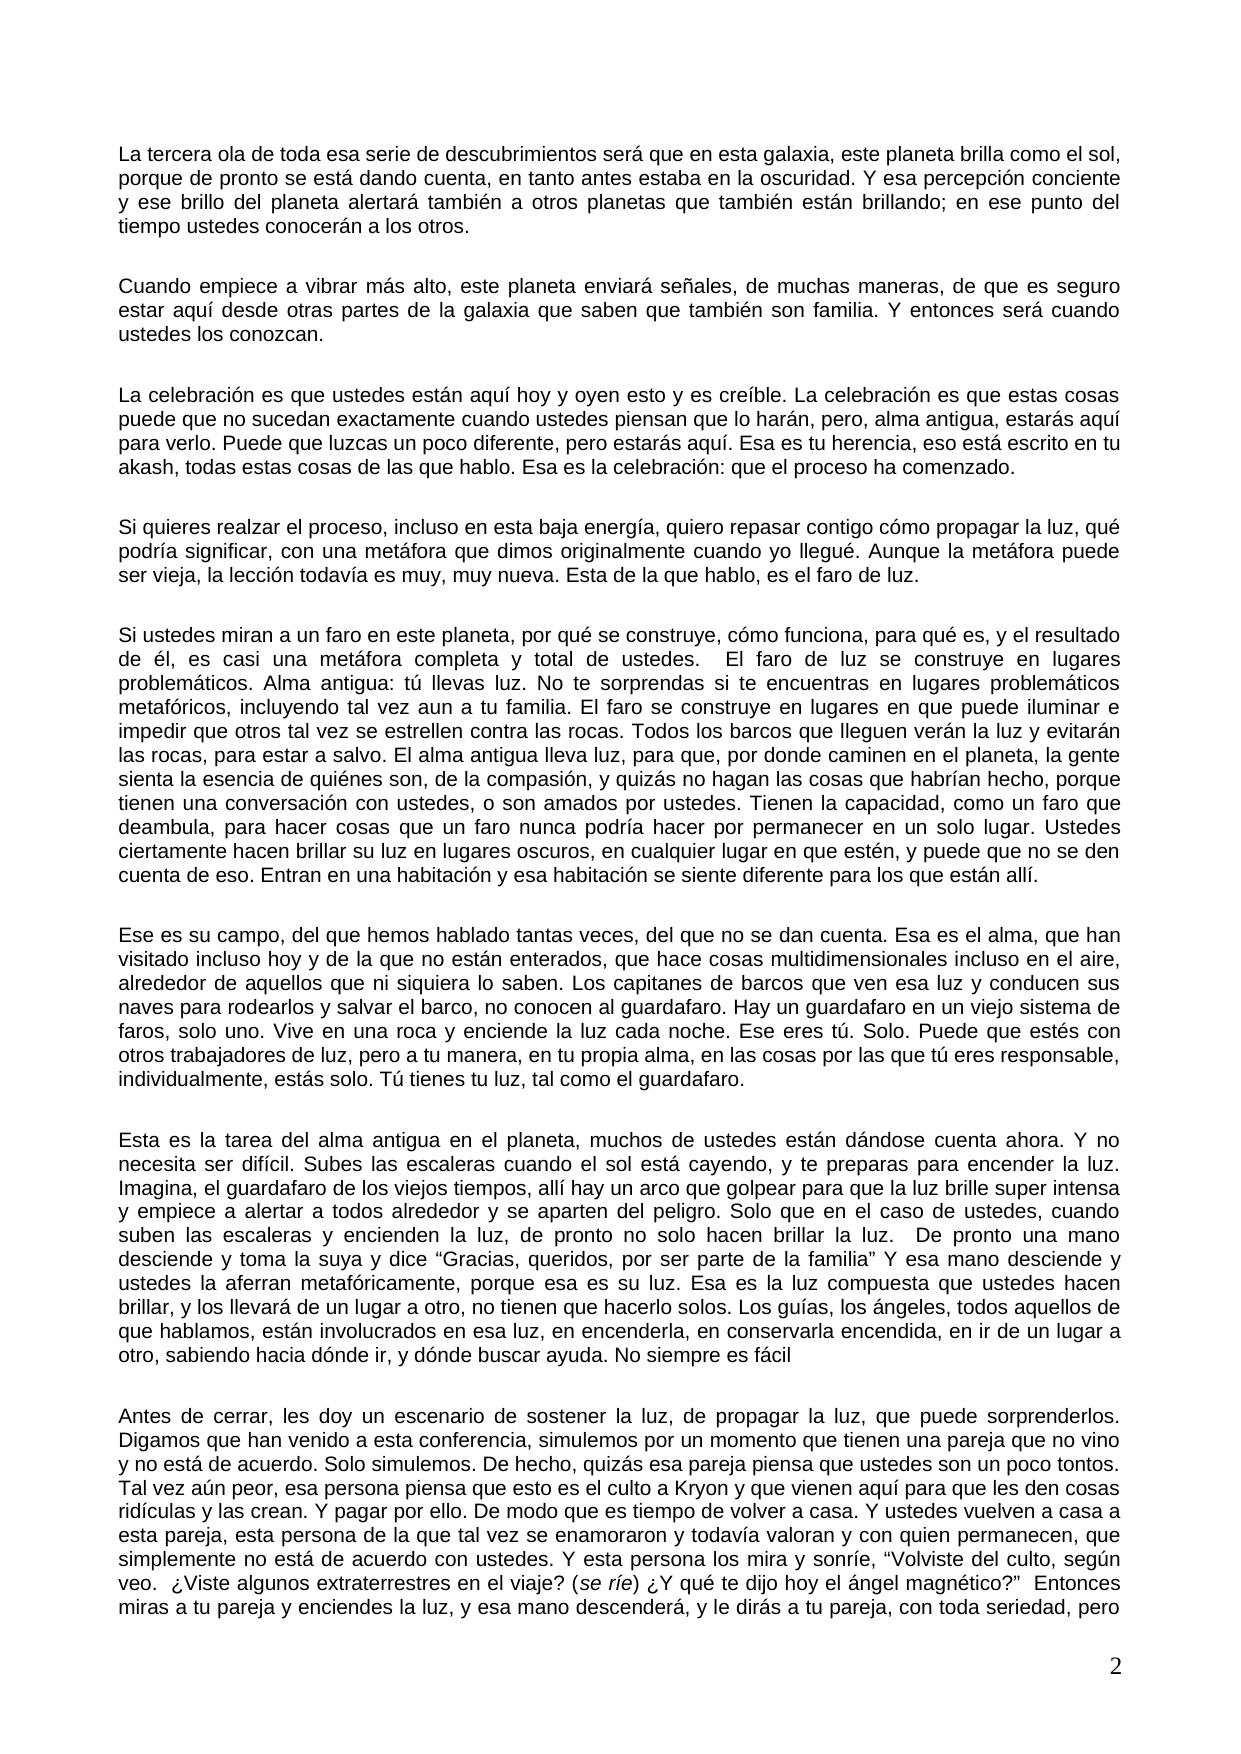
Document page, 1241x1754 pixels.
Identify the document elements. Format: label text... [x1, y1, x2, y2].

text Esta es la tarea del alma antigua en el planeta, muchos de ustedes están dándose cuenta ahora. Y no necesita ser difícil. Subes las escaleras cuando el sol está cayendo, y te preparas para encender la luz. Imagina, el guardafaro de los viejos tiempos, allí hay un arco que golpear para que la luz brille super intensa y empiece a alertar a todos alrededor y se aparten del peligro. Solo que en el caso de ustedes, cuando suben las escaleras y encienden la luz, de pronto no solo hacen brillar la luz. De pronto una mano desciende y toma la suya y dice “Gracias, queridos, por ser parte de la familia” Y esa mano desciende y ustedes la aferran metafóricamente, porque esa es su luz. Esa es la luz compuesta que ustedes hacen brillar, y los llevará de un lugar a otro, no tienen que hacerlo solos. Los guías, los ángeles, todos aquellos de que hablamos, están involucrados en esa luz, en encenderla, en conservarla encendida, en ir de un lugar a otro, sabiendo hacia dónde ir, y dónde buscar ayuda. No siempre es fácil [118, 1103, 1122, 1367]
text La celebración es que ustedes están aquí hoy y oyen esto y es creíble. La celebración es que estas cosas puede que no sucedan exactamente cuando ustedes piensan que lo harán, pero, alma antigua, estarás aquí para verlo. Puede que luzcas un poco diferente, pero estarás aquí. Esa es tu herencia, eso está escrito en tu akash, todas estas cosas de las que hablo. Esa es la celebración: que el proceso ha comenzado. [118, 359, 1122, 478]
text Cuando empiece a vibrar más alto, este planeta enviará señales, de muchas maneras, de que es seguro estar aquí desde otras partes de la galaxia que saben que también son familia. Y entonces será cuando ustedes los conozcan. [118, 250, 1122, 346]
text Si ustedes miran a un faro en este planeta, por qué se construye, cómo funciona, para qué es, y el resultado de él, es casi una metáfora completa y total de ustedes. El faro de luz se construye en lugares problemáticos. Alma antigua: tú llevas luz. No te sorprendas si te encuentras en lugares problemáticos metafóricos, incluyendo tal vez aun a tu familia. El faro se construye en lugares en que puede iluminar e impedir que otros tal vez se estrellen contra las rocas. Todos los barcos que lleguen verán la luz y evitarán las rocas, para estar a salvo. El alma antigua lleva luz, para que, por donde caminen en el planeta, la gente sienta la esencia de quiénes son, de la compasión, y quizás no hagan las cosas que habrían hecho, porque tienen una conversación con ustedes, o son amados por ustedes. Tienen la capacidad, como un faro que deambula, para hacer cosas que un faro nunca podría hacer por permanecer en un solo lugar. Ustedes ciertamente hacen brillar su luz en lugares oscuros, en cualquier lugar en que estén, y puede que no se den cuenta de eso. Entran en una habitación y esa habitación se siente diferente para los que están allí. [118, 599, 1122, 887]
text La tercera ola de toda esa serie de descubrimientos será que en esta galaxia, este planeta brilla como el sol, porque de pronto se está dando cuenta, en tanto antes estaba en la oscuridad. Y esa percepción conciente y ese brillo del planeta alertará también a otros planetas que también están brillando; en ese punto del tiempo ustedes conocerán a los otros. [118, 118, 1122, 238]
text Ese es su campo, del que hemos hablado tantas veces, del que no se dan cuenta. Esa es el alma, que han visitado incluso hoy y de la que no están enterados, que hace cosas multidimensionales incluso en el aire, alrededor de aquellos que ni siquiera lo saben. Los capitanes de barcos que ven esa luz y conducen sus naves para rodearlos y salvar el barco, no conocen al guardafaro. Hay un guardafaro en un viejo sistema de faros, solo uno. Vive en una roca y enciende la luz cada noche. Ese eres tú. Solo. Puede que estés con otros trabajadores de luz, pero a tu manera, en tu propia alma, en las cosas por las que tú eres responsable, individualmente, estás solo. Tú tienes tu luz, tal como el guardafaro. [118, 899, 1122, 1091]
text Si quieres realzar el proceso, incluso en esta baja energía, quiero repasar contigo cómo propagar la luz, qué podría significar, con una metáfora que dimos originalmente cuando yo llegué. Aunque la metáfora puede ser vieja, la lección todavía es muy, muy nueva. Esta de la que hablo, es el faro de luz. [118, 491, 1122, 587]
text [118, 1379, 1122, 1619]
